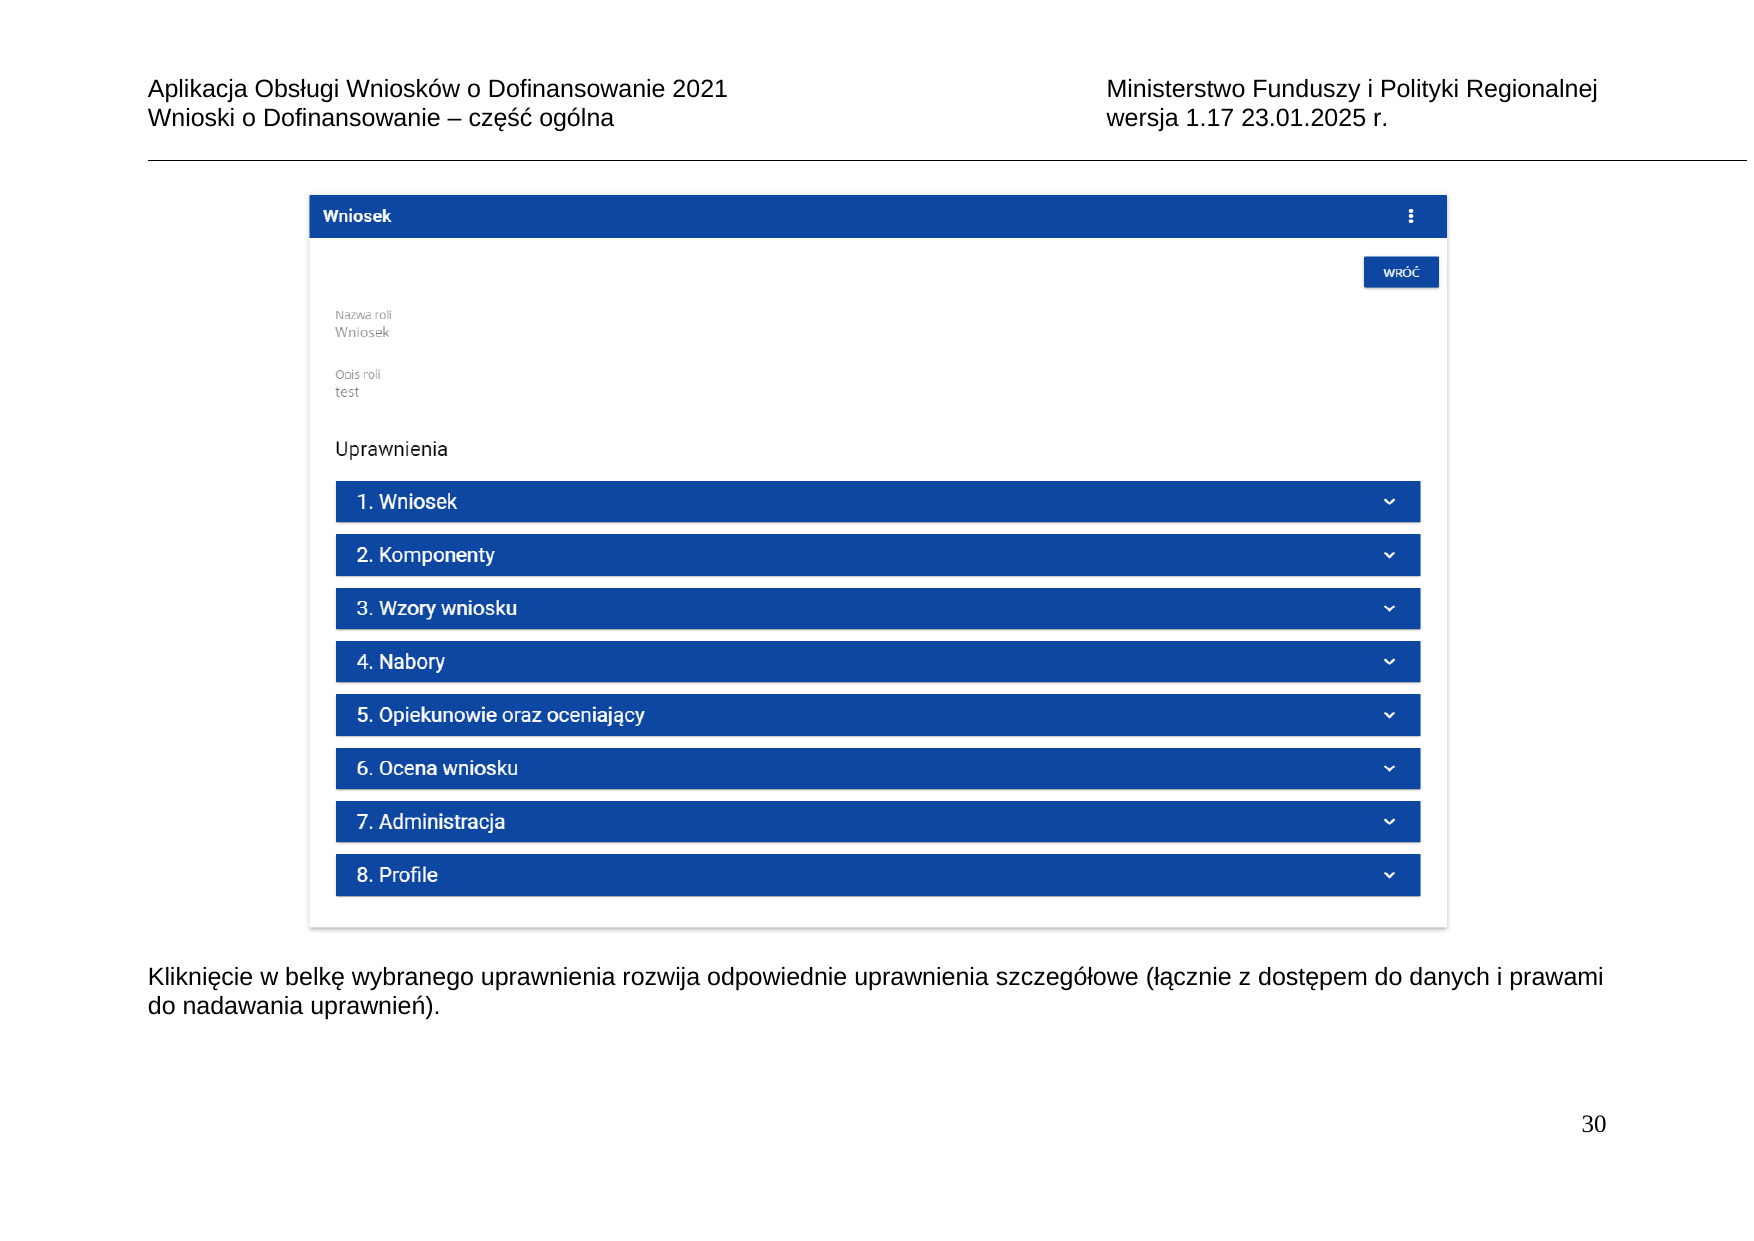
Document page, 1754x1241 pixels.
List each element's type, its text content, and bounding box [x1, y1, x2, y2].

text Kliknięcie w belkę wybranego uprawnienia rozwija odpowiednie uprawnienia szczegółowe (łącznie z dostępem do danych i prawami do nadawania uprawnień). [148, 962, 1606, 1019]
picture [303, 189, 1451, 934]
